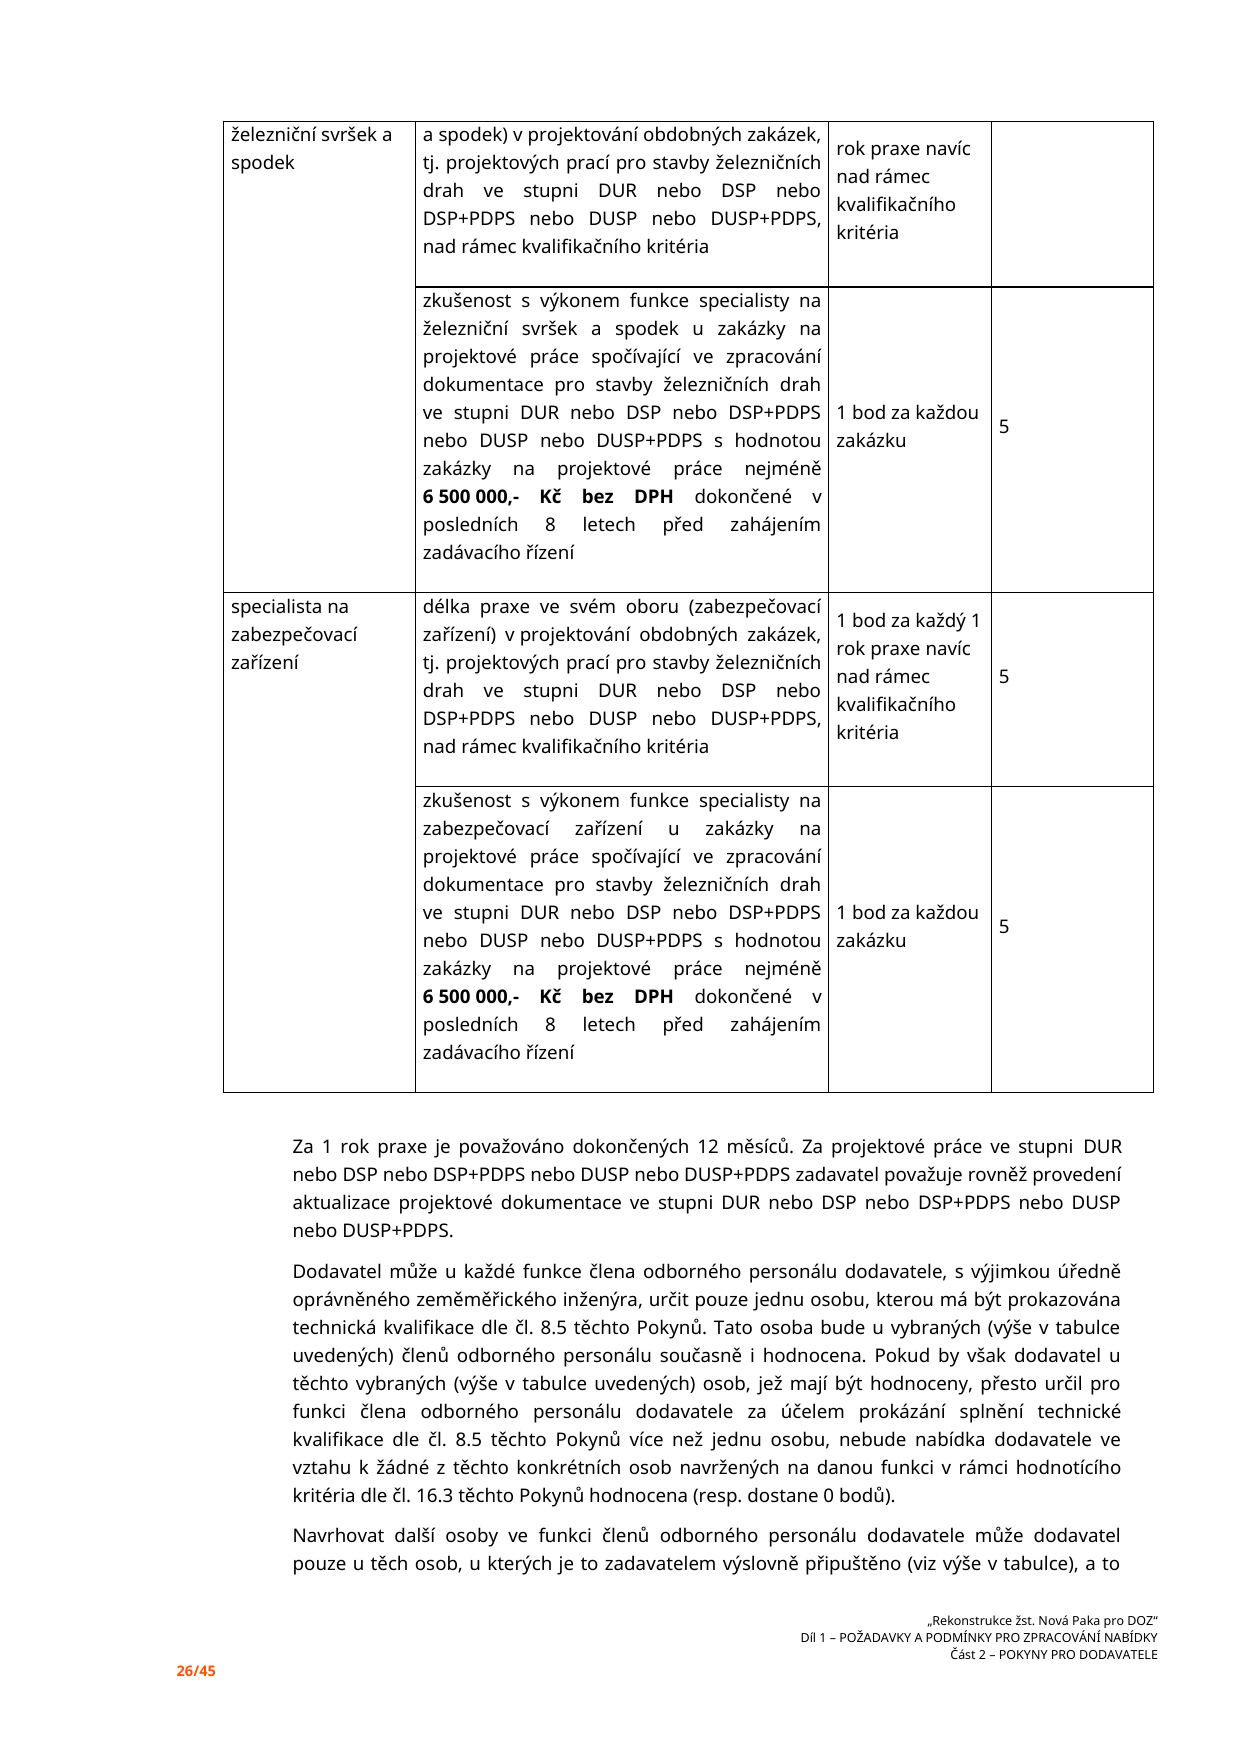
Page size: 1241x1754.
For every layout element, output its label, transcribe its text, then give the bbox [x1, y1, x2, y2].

table_cell 5 [992, 787, 1153, 1092]
list Za 1 rok praxe je považováno dokončených 12 měsíců. Za projektové práce ve stupni DUR nebo DSP nebo DSP+PDPS nebo DUSP nebo DUSP+PDPS zadavatel považuje rovněž provedení aktualizace projektové dokumentace ve stupni DUR nebo DSP nebo DSP+PDPS nebo DUSP nebo DUSP+PDPS. [292, 1133, 1122, 1243]
table_cell zkušenost s výkonem funkce specialisty na železniční svršek a spodek u zakázky na projektové práce spočívající ve zpracování dokumentace pro stavby železničních drah ve stupni DUR nebo DSP nebo DSP+PDPS nebo DUSP nebo DUSP+PDPS s hodnotou zakázky na projektové práce nejméně 6 500 000,- Kč bez DPH dokončené v posledních 8 letech před zahájením zadávacího řízení [416, 288, 828, 592]
list Dodavatel může u každé funkce člena odborného personálu dodavatele, s výjimkou úředně oprávněného zeměměřického inženýra, určit pouze jednu osobu, kterou má být prokazována technická kvalifikace dle čl. 8.5 těchto Pokynů. Tato osoba bude u vybraných (výše v tabulce uvedených) členů odborného personálu současně i hodnocena. Pokud by však dodavatel u těchto vybraných (výše v tabulce uvedených) osob, jež mají být hodnoceny, přesto určil pro funkci člena odborného personálu dodavatele za účelem prokázání splnění technické kvalifikace dle čl. 8.5 těchto Pokynů více než jednu osobu, nebude nabídka dodavatele ve vztahu k žádné z těchto konkrétních osob navržených na danou funkci v rámci hodnotícího kritéria dle čl. 16.3 těchto Pokynů hodnocena (resp. dostane 0 bodů). [292, 1258, 1122, 1508]
table_cell zkušenost s výkonem funkce specialisty na zabezpečovací zařízení u zakázky na projektové práce spočívající ve zpracování dokumentace pro stavby železničních drah ve stupni DUR nebo DSP nebo DSP+PDPS nebo DUSP nebo DUSP+PDPS s hodnotou zakázky na projektové práce nejméně 6 500 000,- Kč bez DPH dokončené v posledních 8 letech před zahájením zadávacího řízení [416, 787, 828, 1092]
table_cell 5 [992, 288, 1153, 592]
table_cell 1 bod za každý 1 rok praxe navíc nad rámec kvalifikačního kritéria [829, 593, 991, 786]
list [292, 1523, 1122, 1576]
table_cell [224, 122, 415, 592]
table_cell 5 [992, 593, 1153, 786]
table_cell specialista na zabezpečovací zařízení [224, 593, 415, 1092]
table_cell 1 bod za každou zakázku [829, 787, 991, 1092]
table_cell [829, 122, 991, 286]
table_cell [416, 122, 828, 286]
table_cell 1 bod za každou zakázku [829, 288, 991, 592]
table_cell délka praxe ve svém oboru (zabezpečovací zařízení) v projektování obdobných zakázek, tj. projektových prací pro stavby železničních drah ve stupni DUR nebo DSP nebo DSP+PDPS nebo DUSP nebo DUSP+PDPS, nad rámec kvalifikačního kritéria [416, 593, 828, 786]
table_cell 5 [992, 122, 1153, 286]
